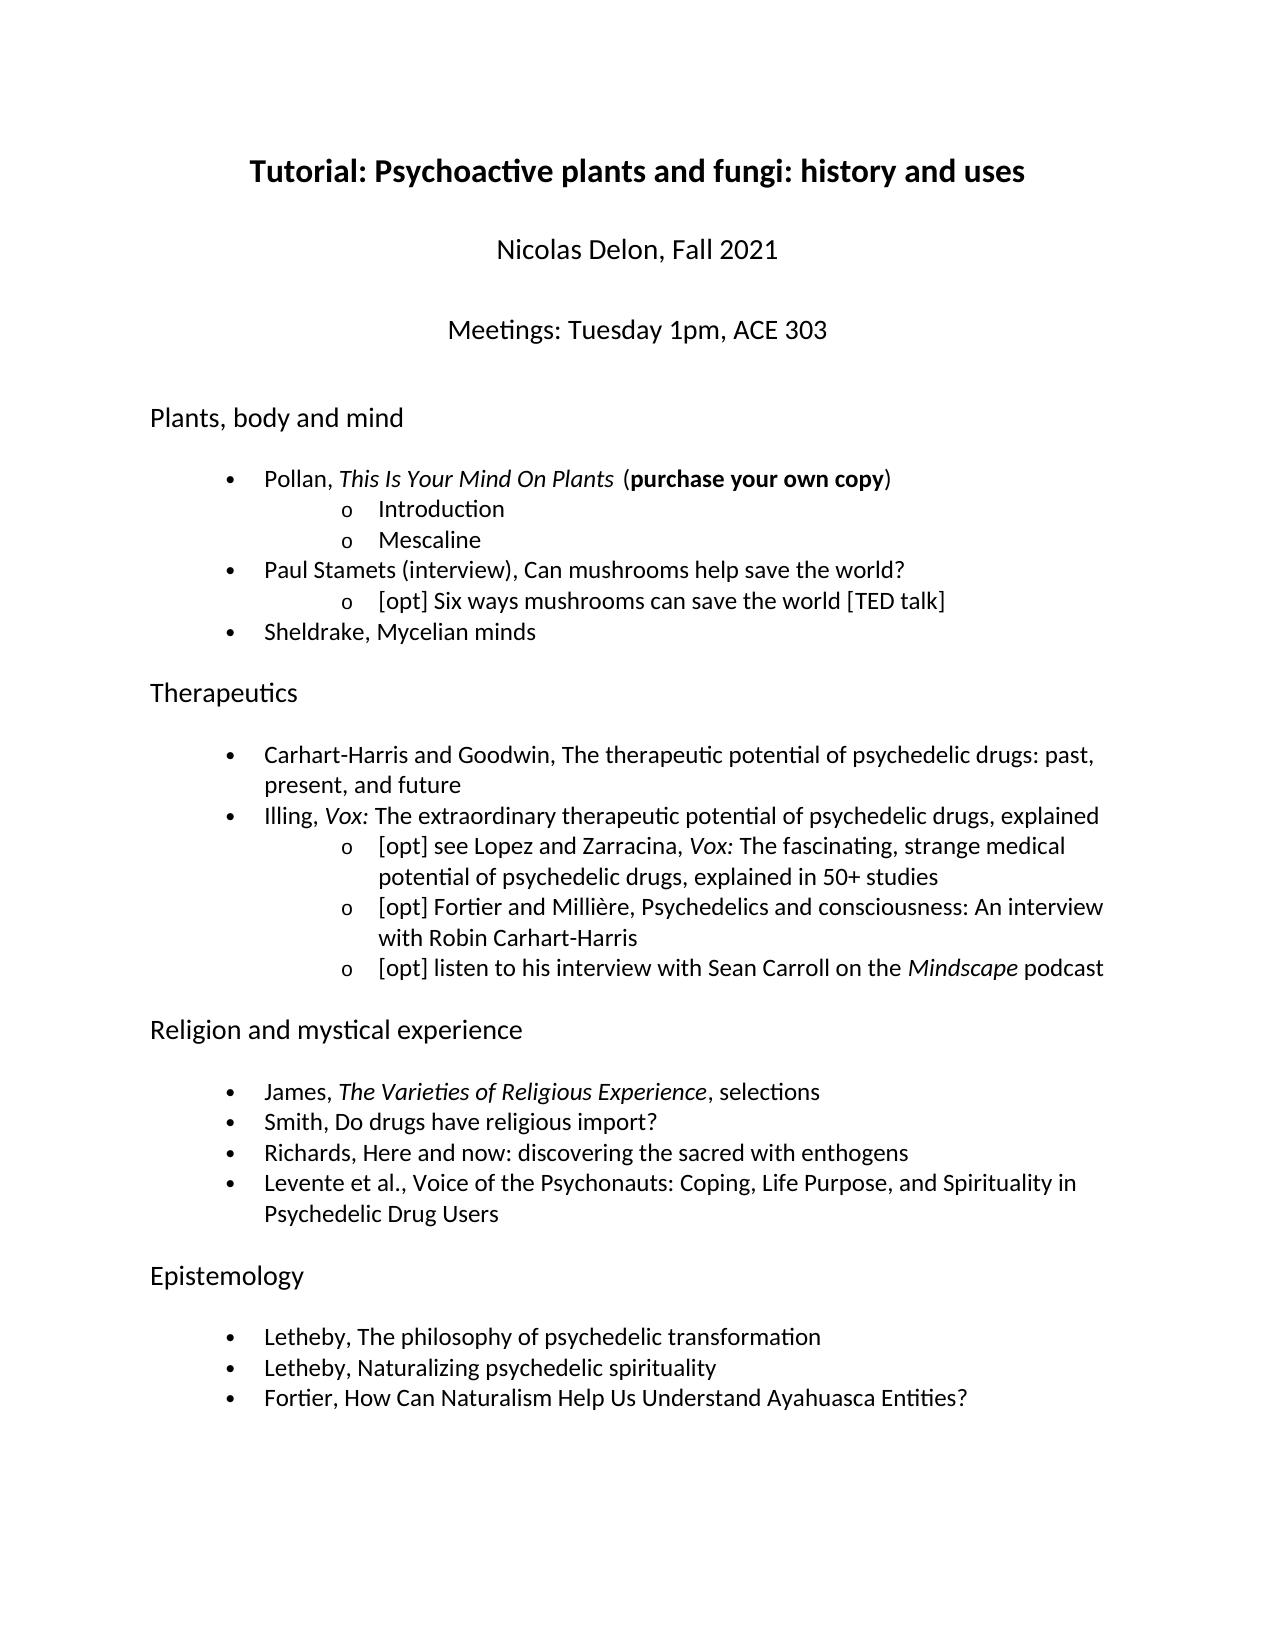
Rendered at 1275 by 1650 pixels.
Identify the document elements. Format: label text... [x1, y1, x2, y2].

list Smith, Do drugs have religious import? [227, 1106, 1125, 1137]
list Richards, Here and now: discovering the sacred with enthogens [227, 1137, 1125, 1167]
list Levente et al., Voice of the Psychonauts: Coping, Life Purpose, and Spirituality in Psychedelic Drug Users [227, 1167, 1125, 1228]
text Therapeutics [150, 675, 1125, 710]
text Meetings: Tuesday 1pm, ACE 303 [150, 312, 1125, 346]
list [opt] Fortier and Millière, Psychedelics and consciousness: An interview with Robin Carhart-Harris [341, 892, 1125, 953]
list Mescaline [341, 524, 1125, 555]
list [opt] see Lopez and Zarracina, Vox: The fascinating, strange medical potential of psychedelic drugs, explained in 50+ studies [341, 831, 1125, 892]
list [opt] listen to his interview with Sean Carroll on the Mindscape podcast [341, 953, 1125, 983]
list Letheby, The philosophy of psychedelic transformation [227, 1321, 1125, 1352]
list James, The Varieties of Religious Experience, selections [227, 1076, 1125, 1106]
list Letheby, Naturalizing psychedelic spirituality [227, 1352, 1125, 1382]
list Paul Stamets (interview), Can mushrooms help save the world? [227, 555, 1125, 585]
subtitle Tutorial: Psychoactive plants and fungi: history and uses [150, 150, 1125, 191]
list Fortier, How Can Naturalism Help Us Understand Ayahuasca Entities? [227, 1382, 1125, 1413]
list Introduction [341, 494, 1125, 524]
text Epistemology [150, 1258, 1125, 1292]
list Illing, Vox: The extraordinary therapeutic potential of psychedelic drugs, explained [227, 800, 1125, 831]
text Religion and mystical experience [150, 1012, 1125, 1047]
list Carhart-Harris and Goodwin, The therapeutic potential of psychedelic drugs: past, present, and future [227, 739, 1125, 800]
text Nicolas Delon, Fall 2021 [150, 231, 1125, 267]
list [opt] Six ways mushrooms can save the world [TED talk] [341, 585, 1125, 616]
text Plants, body and mind [150, 399, 1125, 434]
list Pollan, This Is Your Mind On Plants (purchase your own copy) [227, 463, 1125, 494]
list Sheldrake, Mycelian minds [227, 616, 1125, 646]
